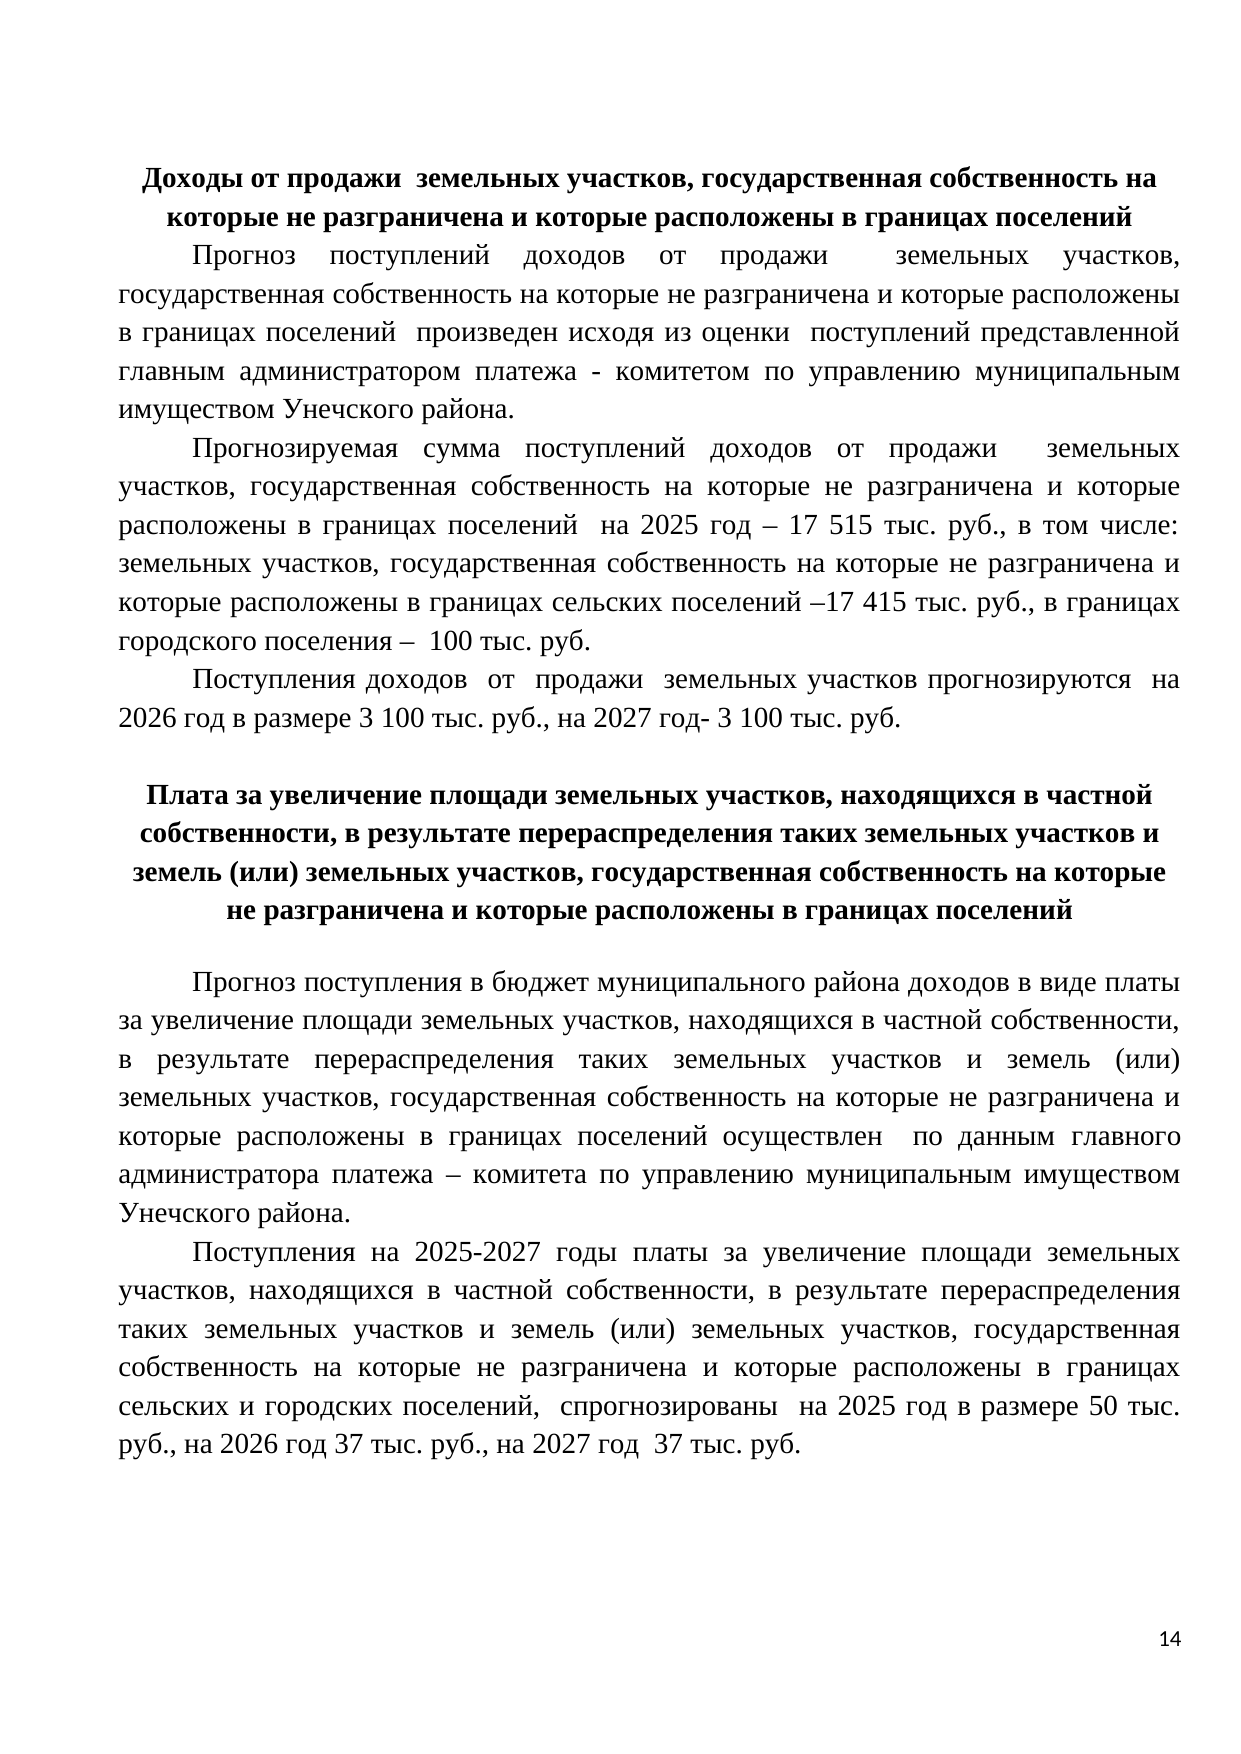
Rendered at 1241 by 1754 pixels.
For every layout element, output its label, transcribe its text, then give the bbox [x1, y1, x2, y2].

text Прогноз поступлений доходов от продажи земельных участков, государственная собственность на которые не разграничена и которые расположены в границах поселений произведен исходя из оценки поступлений представленной главным администратором платежа - комитетом по управлению муниципальным имуществом Унечского района. [118, 237, 1181, 425]
text Поступления доходов от продажи земельных участков прогнозируются на 2026 год в размере 3 100 тыс. руб., на 2027 год- 3 100 тыс. руб. [118, 661, 1181, 733]
text Прогнозируемая сумма поступлений доходов от продажи земельных участков, государственная собственность на которые не разграничена и которые расположены в границах поселений на 2025 год – 17 515 тыс. руб., в том числе: земельных участков, государственная собственность на которые не разграничена и которые расположены в границах сельских поселений –17 415 тыс. руб., в границах городского поселения – 100 тыс. руб. [118, 430, 1181, 656]
text Прогноз поступления в бюджет муниципального района доходов в виде платы за увеличение площади земельных участков, находящихся в частной собственности, в результате перераспределения таких земельных участков и земель (или) земельных участков, государственная собственность на которые не разграничена и которые расположены в границах поселений осуществлен по данным главного администратора платежа – комитета по управлению муниципальным имуществом Унечского района. [118, 964, 1181, 1229]
text Доходы от продажи земельных участков, государственная собственность на которые не разграничена и которые расположены в границах поселений [118, 160, 1181, 232]
text Поступления на 2025-2027 годы платы за увеличение площади земельных участков, находящихся в частной собственности, в результате перераспределения таких земельных участков и земель (или) земельных участков, государственная собственность на которые не разграничена и которые расположены в границах сельских и городских поселений, спрогнозированы на 2025 год в размере 50 тыс. руб., на 2026 год 37 тыс. руб., на 2027 год 37 тыс. руб. [118, 1234, 1181, 1460]
text Плата за увеличение площади земельных участков, находящихся в частной собственности, в результате перераспределения таких земельных участков и земель (или) земельных участков, государственная собственность на которые не разграничена и которые расположены в границах поселений [118, 777, 1181, 926]
